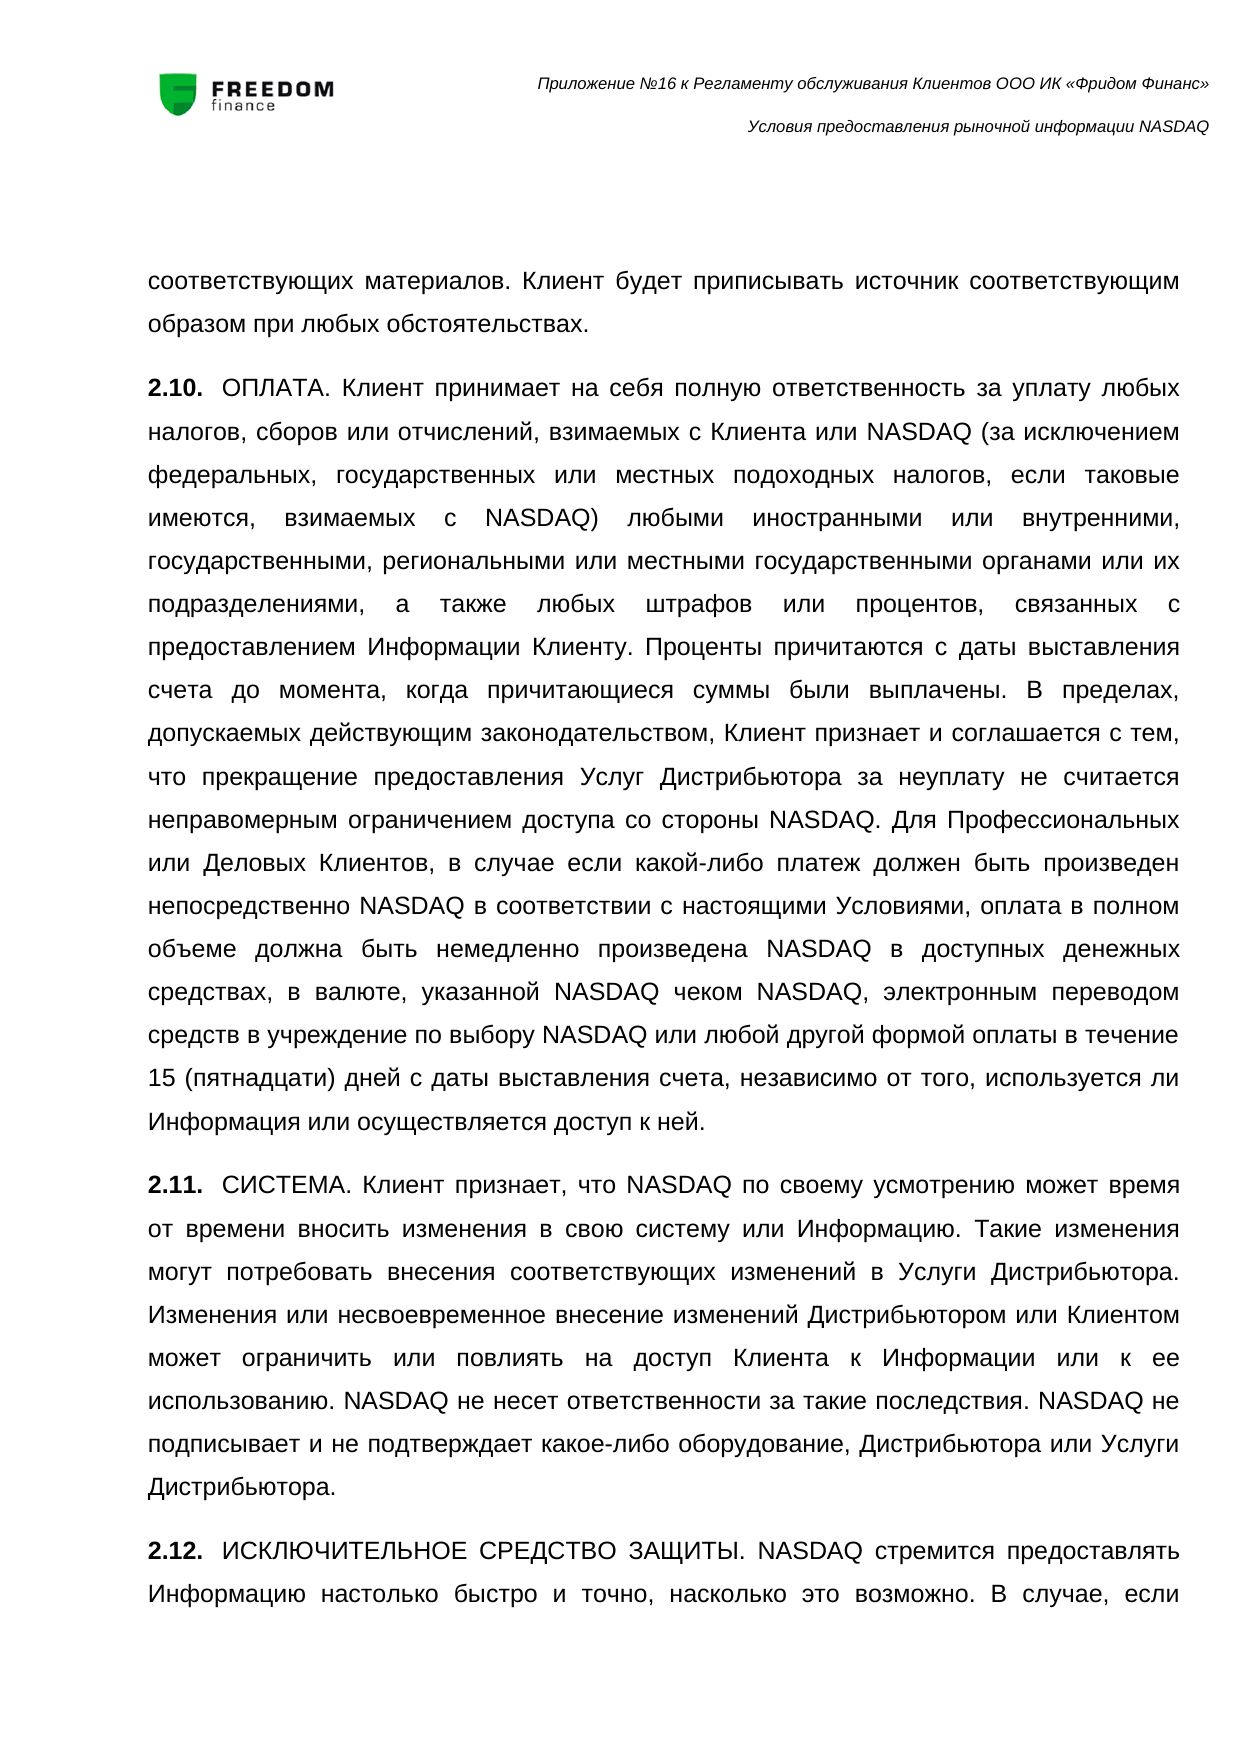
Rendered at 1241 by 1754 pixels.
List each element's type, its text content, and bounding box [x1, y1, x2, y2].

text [148, 1536, 1181, 1608]
picture [158, 73, 337, 116]
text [148, 266, 1181, 338]
text СИСТЕМА. Клиент признает, что NASDAQ по своему усмотрению может время от времени вносить изменения в свою систему или Информацию. Такие изменения могут потребовать внесения соответствующих изменений в Услуги Дистрибьютора. Изменения или несвоевременное внесение изменений Дистрибьютором или Клиентом может ограничить или повлиять на доступ Клиента к Информации или к ее использованию. NASDAQ не несет ответственности за такие последствия. NASDAQ не подписывает и не подтверждает какое-либо оборудование, Дистрибьютора или Услуги Дистрибьютора. [148, 1170, 1181, 1501]
text ОПЛАТА. Клиент принимает на себя полную ответственность за уплату любых налогов, сборов или отчислений, взимаемых с Клиента или NASDAQ (за исключением федеральных, государственных или местных подоходных налогов, если таковые имеются, взимаемых с NASDAQ) любыми иностранными или внутренними, государственными, региональными или местными государственными органами или их подразделениями, а также любых штрафов или процентов, связанных с предоставлением Информации Клиенту. Проценты причитаются с даты выставления счета до момента, когда причитающиеся суммы были выплачены. В пределах, допускаемых действующим законодательством, Клиент признает и соглашается с тем, что прекращение предоставления Услуг Дистрибьютора за неуплату не считается неправомерным ограничением доступа со стороны NASDAQ. Для Профессиональных или Деловых Клиентов, в случае если какой-либо платеж должен быть произведен непосредственно NASDAQ в соответствии с настоящими Условиями, оплата в полном объеме должна быть немедленно произведена NASDAQ в доступных денежных средствах, в валюте, указанной NASDAQ чеком NASDAQ, электронным переводом средств в учреждение по выбору NASDAQ или любой другой формой оплаты в течение 15 (пятнадцати) дней с даты выставления счета, независимо от того, используется ли Информация или осуществляется доступ к ней. [148, 373, 1181, 1135]
